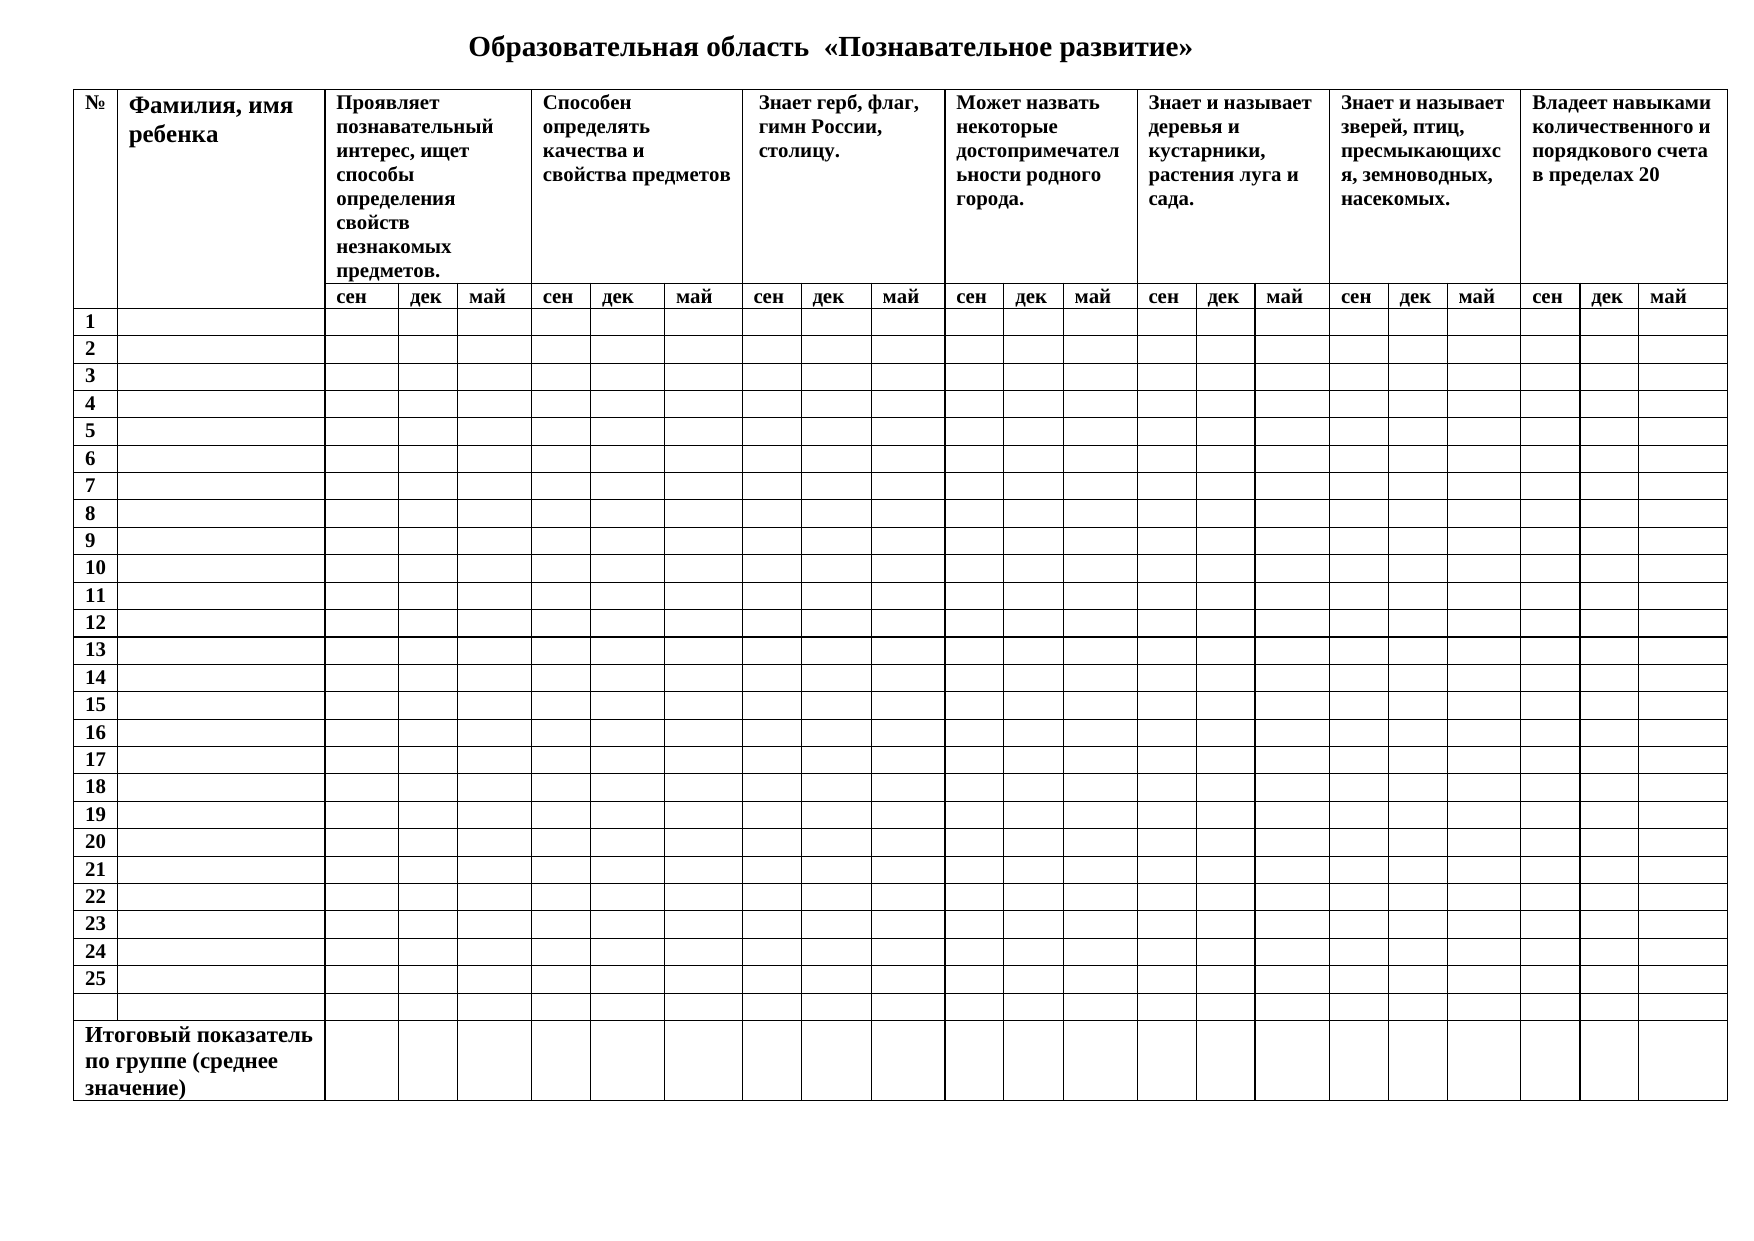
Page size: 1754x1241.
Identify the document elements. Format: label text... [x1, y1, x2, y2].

table_cell [399, 857, 457, 883]
table_cell [872, 747, 944, 773]
table_cell [1639, 665, 1727, 691]
table_cell [743, 391, 801, 417]
table_cell [1138, 966, 1196, 992]
table_cell [802, 555, 871, 582]
table_cell 21 [74, 857, 117, 883]
table_cell [1581, 1021, 1638, 1100]
table_cell [743, 994, 801, 1020]
table_cell [1448, 994, 1520, 1020]
table_cell [1064, 583, 1137, 609]
table_cell [802, 309, 871, 335]
table_cell [872, 884, 944, 910]
table_cell [1448, 857, 1520, 883]
table_cell [399, 528, 457, 554]
table_cell 1 [74, 309, 117, 335]
table_cell [872, 500, 944, 527]
table_cell [458, 610, 531, 636]
table_cell [458, 446, 531, 472]
table_cell [1256, 309, 1329, 335]
table_cell [743, 583, 801, 609]
table_cell [1197, 500, 1254, 527]
table_cell [802, 829, 871, 856]
table_cell [665, 829, 742, 856]
table_cell [118, 446, 324, 472]
table_cell [1256, 692, 1329, 718]
table_cell [1448, 720, 1520, 746]
table_cell [743, 500, 801, 527]
table_cell [743, 692, 801, 718]
table_cell [946, 500, 1003, 527]
table_cell [946, 884, 1003, 910]
table_cell [1138, 418, 1196, 444]
table_cell [1521, 829, 1579, 856]
table_cell [1138, 528, 1196, 554]
table_cell [1256, 966, 1329, 992]
table_cell [802, 692, 871, 718]
table_cell [1064, 364, 1137, 390]
table_cell [1389, 309, 1447, 335]
table_cell [1064, 473, 1137, 499]
table_cell [532, 336, 590, 362]
table_cell [743, 857, 801, 883]
table_cell [802, 774, 871, 801]
table_cell [1197, 966, 1254, 992]
table_cell [1197, 446, 1254, 472]
table_cell [458, 802, 531, 828]
table_cell [532, 802, 590, 828]
table_cell [591, 857, 664, 883]
table_cell [872, 364, 944, 390]
table_cell май [872, 284, 944, 308]
table_cell [743, 966, 801, 992]
table_cell [802, 473, 871, 499]
table_cell [399, 391, 457, 417]
table_cell [743, 747, 801, 773]
table_cell [1197, 610, 1254, 636]
table_cell [458, 665, 531, 691]
table_cell [1389, 829, 1447, 856]
text Образовательная область «Познавательное развитие» [118, 29, 1636, 63]
table_cell [399, 966, 457, 992]
table_cell [399, 994, 457, 1020]
table_cell [118, 500, 324, 527]
table_cell [946, 555, 1003, 582]
table_cell [1064, 720, 1137, 746]
table_cell дек [1581, 284, 1638, 308]
table_cell [665, 309, 742, 335]
table_cell [1639, 747, 1727, 773]
table_cell 18 [74, 774, 117, 801]
table_cell [1389, 966, 1447, 992]
table_cell [591, 994, 664, 1020]
table_cell [802, 446, 871, 472]
table_cell [1581, 857, 1638, 883]
table_cell [1004, 665, 1063, 691]
table_cell [1138, 884, 1196, 910]
table_cell [1389, 391, 1447, 417]
table_cell [1639, 994, 1727, 1020]
table_cell [1138, 692, 1196, 718]
table_cell [1330, 336, 1388, 362]
table_cell [532, 638, 590, 664]
table_cell [1197, 802, 1254, 828]
table_cell [532, 500, 590, 527]
table_cell [1389, 418, 1447, 444]
table_cell [118, 939, 324, 965]
table_cell [326, 884, 398, 910]
table_cell [1064, 939, 1137, 965]
table_cell [872, 857, 944, 883]
table_cell [1448, 528, 1520, 554]
table_cell 10 [74, 555, 117, 582]
table_cell [1521, 802, 1579, 828]
table_cell [802, 884, 871, 910]
table_cell сен [1330, 284, 1388, 308]
table_cell [1639, 391, 1727, 417]
table_cell [532, 747, 590, 773]
table_cell [1448, 966, 1520, 992]
table_cell [1330, 692, 1388, 718]
table_cell [1004, 364, 1063, 390]
table_cell [1389, 884, 1447, 910]
table_cell [946, 583, 1003, 609]
table_cell [458, 966, 531, 992]
table_cell [1330, 1021, 1388, 1100]
table_cell [946, 364, 1003, 390]
table_cell [118, 857, 324, 883]
table_cell [743, 802, 801, 828]
table_cell [1581, 500, 1638, 527]
table_cell [665, 364, 742, 390]
table_cell [1138, 309, 1196, 335]
table_cell [458, 473, 531, 499]
table_cell [665, 610, 742, 636]
table_cell [458, 555, 531, 582]
table_cell [118, 829, 324, 856]
table_cell [1581, 774, 1638, 801]
table_cell [1004, 911, 1063, 938]
table_cell [1521, 665, 1579, 691]
table_cell [1639, 528, 1727, 554]
table_cell [1004, 418, 1063, 444]
table_cell [1448, 418, 1520, 444]
table_cell [872, 966, 944, 992]
table_cell [1389, 638, 1447, 664]
table_cell май [1639, 284, 1727, 308]
table_cell [1256, 610, 1329, 636]
table_cell [532, 774, 590, 801]
table_cell [1138, 391, 1196, 417]
table_cell [326, 747, 398, 773]
table_cell [1330, 884, 1388, 910]
table_cell [532, 665, 590, 691]
table_cell [1448, 802, 1520, 828]
table_cell 3 [74, 364, 117, 390]
table_cell [1448, 336, 1520, 362]
table_cell [946, 966, 1003, 992]
table_cell [1197, 638, 1254, 664]
table_cell [1521, 1021, 1579, 1100]
table_cell [591, 555, 664, 582]
table_cell [399, 555, 457, 582]
table_cell [326, 720, 398, 746]
table_cell [1330, 583, 1388, 609]
table_cell [1064, 692, 1137, 718]
table_cell [665, 500, 742, 527]
table_cell [1639, 939, 1727, 965]
table_cell [591, 336, 664, 362]
table_cell [591, 473, 664, 499]
table_cell [532, 1021, 590, 1100]
table_cell [743, 418, 801, 444]
table_cell [1639, 446, 1727, 472]
table_cell [326, 774, 398, 801]
table_cell май [1256, 284, 1329, 308]
table_header Знает герб, флаг, гимн России, столицу. [743, 90, 944, 282]
table_cell [872, 309, 944, 335]
table_cell [1064, 418, 1137, 444]
table_cell май [458, 284, 531, 308]
table_header Знает и называет деревья и кустарники, растения луга и сада. [1138, 90, 1329, 282]
table_cell [802, 391, 871, 417]
table_cell [1581, 446, 1638, 472]
table_cell [1521, 774, 1579, 801]
table_cell 8 [74, 500, 117, 527]
table_cell [802, 911, 871, 938]
table_cell [1064, 747, 1137, 773]
table_cell [1448, 884, 1520, 910]
table_cell [1639, 473, 1727, 499]
table_cell Итоговый показатель по группе (среднее значение) [74, 1021, 324, 1100]
table_cell [1004, 802, 1063, 828]
table_cell [802, 418, 871, 444]
table_cell [665, 884, 742, 910]
table_cell [872, 610, 944, 636]
table_cell [458, 1021, 531, 1100]
table_cell [1389, 692, 1447, 718]
table_cell [946, 857, 1003, 883]
table_cell [1138, 994, 1196, 1020]
table_cell [1521, 555, 1579, 582]
table_cell [665, 994, 742, 1020]
table_cell 24 [74, 939, 117, 965]
table_cell [1389, 857, 1447, 883]
table_cell [1004, 1021, 1063, 1100]
table_cell сен [946, 284, 1003, 308]
table_cell [1581, 692, 1638, 718]
table_cell [1004, 994, 1063, 1020]
table_cell [1197, 1021, 1254, 1100]
table_cell [1521, 692, 1579, 718]
table_cell [1064, 665, 1137, 691]
table_cell [1521, 994, 1579, 1020]
table_cell [1004, 391, 1063, 417]
table_header Может назвать некоторые достопримечательности родного города. [946, 90, 1137, 282]
table_cell [532, 857, 590, 883]
table_cell [399, 583, 457, 609]
table_cell [1004, 309, 1063, 335]
table_cell [802, 500, 871, 527]
table_cell [1521, 747, 1579, 773]
table_cell [1639, 583, 1727, 609]
table_cell 14 [74, 665, 117, 691]
table_cell [591, 939, 664, 965]
table_cell [1197, 391, 1254, 417]
table_cell [665, 966, 742, 992]
table_cell [1064, 884, 1137, 910]
table_cell [399, 610, 457, 636]
table_cell [1004, 692, 1063, 718]
table_cell [946, 473, 1003, 499]
table_cell [1004, 446, 1063, 472]
table_cell [326, 692, 398, 718]
table_cell [1138, 802, 1196, 828]
table_cell [399, 829, 457, 856]
table_cell [665, 555, 742, 582]
table_cell [458, 336, 531, 362]
table_cell [1256, 994, 1329, 1020]
table_cell [1448, 774, 1520, 801]
table_cell [1581, 555, 1638, 582]
table_header Проявляет познавательный интерес, ищет способы определения свойств незнакомых предметов. [326, 90, 531, 282]
table_cell [326, 939, 398, 965]
table_cell [1448, 446, 1520, 472]
table_cell [1581, 802, 1638, 828]
table_cell дек [1004, 284, 1063, 308]
table_cell [1330, 747, 1388, 773]
table_cell [399, 500, 457, 527]
table_cell [1197, 583, 1254, 609]
table_cell [532, 418, 590, 444]
table_cell [1448, 473, 1520, 499]
table_cell [1256, 446, 1329, 472]
table_cell [326, 500, 398, 527]
table_cell [743, 555, 801, 582]
table_cell [665, 720, 742, 746]
table_cell [1138, 500, 1196, 527]
table_cell [1639, 692, 1727, 718]
table_cell [1330, 638, 1388, 664]
table_cell [1256, 500, 1329, 527]
table_cell [532, 473, 590, 499]
table_cell [1138, 1021, 1196, 1100]
table_cell [1639, 336, 1727, 362]
table_cell [1639, 555, 1727, 582]
table_cell [458, 528, 531, 554]
table_cell [1639, 774, 1727, 801]
table_cell [532, 610, 590, 636]
table_cell 2 [74, 336, 117, 362]
table_cell [591, 364, 664, 390]
table_cell [1330, 829, 1388, 856]
table_cell [118, 720, 324, 746]
table_cell [1197, 774, 1254, 801]
table_cell [1639, 1021, 1727, 1100]
table_cell [1389, 911, 1447, 938]
table_cell [1138, 638, 1196, 664]
table_cell [802, 966, 871, 992]
table_cell [1197, 418, 1254, 444]
table_cell [946, 446, 1003, 472]
table_cell [1004, 528, 1063, 554]
table_cell [872, 829, 944, 856]
table_cell 16 [74, 720, 117, 746]
table_cell [1389, 528, 1447, 554]
table_cell [118, 638, 324, 664]
table_cell [872, 473, 944, 499]
table_cell [872, 555, 944, 582]
table_cell [1581, 884, 1638, 910]
table_cell [591, 802, 664, 828]
table_cell [1448, 747, 1520, 773]
table_cell [1138, 336, 1196, 362]
table_cell [118, 665, 324, 691]
table_cell [743, 665, 801, 691]
table_cell [1064, 528, 1137, 554]
table_cell [1389, 336, 1447, 362]
table_cell [1197, 364, 1254, 390]
table_cell [1256, 911, 1329, 938]
table_cell [118, 610, 324, 636]
table_cell [1256, 583, 1329, 609]
table_cell 15 [74, 692, 117, 718]
table_cell [326, 391, 398, 417]
table_cell [1256, 364, 1329, 390]
table_cell [326, 364, 398, 390]
table_cell сен [743, 284, 801, 308]
table_cell [1389, 583, 1447, 609]
table_cell [802, 720, 871, 746]
table_cell [1138, 720, 1196, 746]
table_cell [1330, 720, 1388, 746]
table_cell [946, 418, 1003, 444]
table_cell [1138, 610, 1196, 636]
table_cell [532, 583, 590, 609]
table_cell [946, 939, 1003, 965]
table_cell 4 [74, 391, 117, 417]
table_cell [743, 720, 801, 746]
table_cell [532, 939, 590, 965]
table_cell [743, 1021, 801, 1100]
table_cell [326, 555, 398, 582]
table_cell сен [326, 284, 398, 308]
table_cell [458, 994, 531, 1020]
table_cell [743, 939, 801, 965]
table_cell [1064, 829, 1137, 856]
table_cell [532, 446, 590, 472]
table_cell [458, 774, 531, 801]
table_cell [802, 610, 871, 636]
table_cell [591, 720, 664, 746]
table_cell [591, 500, 664, 527]
table_cell [1256, 720, 1329, 746]
table_cell [1330, 309, 1388, 335]
table_cell [872, 665, 944, 691]
table_cell [591, 309, 664, 335]
table_cell [1448, 829, 1520, 856]
table_cell [1064, 857, 1137, 883]
table_cell [872, 583, 944, 609]
table_cell [1197, 336, 1254, 362]
table_cell [1521, 939, 1579, 965]
table_cell [532, 966, 590, 992]
table_cell [1581, 583, 1638, 609]
table_cell [946, 829, 1003, 856]
table_cell [1197, 692, 1254, 718]
table_cell [532, 391, 590, 417]
table_cell [399, 364, 457, 390]
table_cell [118, 747, 324, 773]
table_cell [591, 583, 664, 609]
table_cell [118, 309, 324, 335]
table_cell [399, 309, 457, 335]
table_cell [743, 911, 801, 938]
table_cell [872, 1021, 944, 1100]
table_cell [1197, 665, 1254, 691]
table_cell [1448, 911, 1520, 938]
table_cell [591, 638, 664, 664]
table_cell май [1064, 284, 1137, 308]
table_cell [1581, 994, 1638, 1020]
table_cell [326, 966, 398, 992]
table_cell [399, 747, 457, 773]
table_cell [872, 418, 944, 444]
table_cell сен [1138, 284, 1196, 308]
table_cell [532, 692, 590, 718]
table_cell 12 [74, 610, 117, 636]
table_cell [1581, 939, 1638, 965]
table_cell [665, 528, 742, 554]
table_cell [326, 638, 398, 664]
table_cell [591, 692, 664, 718]
table_cell [458, 309, 531, 335]
table_cell [1639, 364, 1727, 390]
table_cell [1004, 857, 1063, 883]
table_cell [665, 774, 742, 801]
table_cell [326, 994, 398, 1020]
table_cell [458, 747, 531, 773]
table_header Способен определять качества и свойства предметов [532, 90, 742, 282]
table_cell [1197, 720, 1254, 746]
table_cell [1138, 911, 1196, 938]
table_cell [458, 638, 531, 664]
table_cell [1197, 911, 1254, 938]
table_cell [326, 309, 398, 335]
table_cell [946, 720, 1003, 746]
table_cell [665, 418, 742, 444]
table_cell [1138, 747, 1196, 773]
table_cell [1581, 829, 1638, 856]
table_cell [1197, 747, 1254, 773]
table_cell [743, 528, 801, 554]
table_cell [399, 939, 457, 965]
table_cell [665, 336, 742, 362]
table_cell [1448, 309, 1520, 335]
table_cell [458, 884, 531, 910]
table_cell [872, 939, 944, 965]
table_cell [1639, 610, 1727, 636]
table_cell [802, 665, 871, 691]
table_cell [326, 610, 398, 636]
table_cell [1448, 692, 1520, 718]
table_cell [1448, 939, 1520, 965]
table_cell [1256, 473, 1329, 499]
table_cell [1330, 665, 1388, 691]
table_cell [802, 994, 871, 1020]
table_cell [1448, 1021, 1520, 1100]
table_cell [1330, 500, 1388, 527]
table_cell [1521, 500, 1579, 527]
table_cell [118, 555, 324, 582]
table_cell [1330, 446, 1388, 472]
table_cell [1256, 884, 1329, 910]
table_cell [1004, 638, 1063, 664]
table_cell [872, 391, 944, 417]
table_cell [1389, 446, 1447, 472]
table_cell [1330, 418, 1388, 444]
table_cell [399, 473, 457, 499]
table_cell [326, 528, 398, 554]
table_cell [118, 911, 324, 938]
table_cell [1581, 473, 1638, 499]
table_cell [532, 309, 590, 335]
table_cell [118, 391, 324, 417]
table_cell [1256, 638, 1329, 664]
table_cell [743, 829, 801, 856]
table_cell [665, 391, 742, 417]
table_cell [1004, 583, 1063, 609]
table_cell [326, 911, 398, 938]
table_cell [1256, 418, 1329, 444]
table_cell 17 [74, 747, 117, 773]
table_cell [665, 747, 742, 773]
table_cell [665, 692, 742, 718]
table_cell [1639, 418, 1727, 444]
table_cell [399, 692, 457, 718]
table_cell [1448, 638, 1520, 664]
table_cell [118, 336, 324, 362]
table_cell [872, 692, 944, 718]
table_cell [802, 364, 871, 390]
table_cell [1330, 473, 1388, 499]
table_cell [946, 336, 1003, 362]
table_cell [118, 884, 324, 910]
table_cell [1064, 500, 1137, 527]
table_cell [1521, 638, 1579, 664]
table_cell [458, 720, 531, 746]
table_cell [743, 364, 801, 390]
table_cell [1330, 911, 1388, 938]
table_cell [1064, 911, 1137, 938]
table_cell [591, 966, 664, 992]
table_cell [399, 802, 457, 828]
table_cell [1330, 528, 1388, 554]
table_cell [326, 418, 398, 444]
table_cell [1389, 720, 1447, 746]
table_cell [532, 884, 590, 910]
table_cell [872, 774, 944, 801]
table_cell [1064, 638, 1137, 664]
table_cell [1064, 391, 1137, 417]
table_cell [1521, 610, 1579, 636]
table_cell [1581, 309, 1638, 335]
table_cell [1064, 446, 1137, 472]
table_cell [1581, 720, 1638, 746]
table_cell [1004, 966, 1063, 992]
table_cell [399, 720, 457, 746]
table_cell [1064, 774, 1137, 801]
table_cell [743, 610, 801, 636]
table_cell [399, 911, 457, 938]
table_cell 19 [74, 802, 117, 828]
table_cell [1448, 555, 1520, 582]
table_cell [458, 583, 531, 609]
table_cell [872, 336, 944, 362]
table_cell 23 [74, 911, 117, 938]
table_cell [743, 473, 801, 499]
table_cell [1256, 336, 1329, 362]
table_cell [1197, 857, 1254, 883]
table_cell [591, 884, 664, 910]
table_cell [1521, 309, 1579, 335]
table_cell [1138, 446, 1196, 472]
table_cell [1330, 939, 1388, 965]
table_cell [458, 829, 531, 856]
table_cell [1330, 857, 1388, 883]
table_cell [1521, 473, 1579, 499]
table_cell [591, 446, 664, 472]
table_cell [1330, 774, 1388, 801]
table_cell [1197, 528, 1254, 554]
table_cell [118, 473, 324, 499]
table_cell [532, 364, 590, 390]
table_cell [1521, 528, 1579, 554]
table_cell [1256, 555, 1329, 582]
table_cell [1256, 528, 1329, 554]
table_cell май [665, 284, 742, 308]
table_cell [802, 857, 871, 883]
table_cell [399, 774, 457, 801]
table_cell [665, 446, 742, 472]
table_cell [1521, 857, 1579, 883]
table_cell дек [802, 284, 871, 308]
table_cell [743, 884, 801, 910]
table_cell [872, 528, 944, 554]
table_cell [1330, 610, 1388, 636]
table_cell [665, 1021, 742, 1100]
table_cell [872, 994, 944, 1020]
table_cell [326, 336, 398, 362]
table_cell [1639, 884, 1727, 910]
table_cell [802, 336, 871, 362]
table_cell [1197, 309, 1254, 335]
table_cell [118, 802, 324, 828]
table_cell [1521, 391, 1579, 417]
table_cell [118, 994, 324, 1020]
table_cell [1064, 610, 1137, 636]
table_cell [1389, 994, 1447, 1020]
table_cell [1639, 309, 1727, 335]
table_cell [399, 665, 457, 691]
table_cell [802, 583, 871, 609]
table_cell [1581, 336, 1638, 362]
table_cell [118, 692, 324, 718]
table_cell [1004, 720, 1063, 746]
table_cell [1389, 665, 1447, 691]
table_cell [802, 939, 871, 965]
table_cell [1448, 610, 1520, 636]
table_cell сен [1521, 284, 1579, 308]
table_cell [458, 364, 531, 390]
table_cell [399, 418, 457, 444]
table_cell [1197, 473, 1254, 499]
table_cell [1256, 665, 1329, 691]
table_cell [1639, 911, 1727, 938]
table_cell май [1448, 284, 1520, 308]
table_cell [1389, 939, 1447, 965]
table_cell [1330, 802, 1388, 828]
table_cell [118, 774, 324, 801]
table_cell [1639, 638, 1727, 664]
table_cell [1004, 473, 1063, 499]
table_cell [1064, 336, 1137, 362]
table_cell [399, 1021, 457, 1100]
table_cell [1639, 802, 1727, 828]
table_cell [1389, 1021, 1447, 1100]
table_cell [1256, 774, 1329, 801]
table_cell [1138, 857, 1196, 883]
table_cell [458, 500, 531, 527]
table_cell [1389, 774, 1447, 801]
table_cell [743, 638, 801, 664]
table_cell [458, 939, 531, 965]
table_cell [118, 528, 324, 554]
table_cell 9 [74, 528, 117, 554]
table_cell [665, 939, 742, 965]
table_cell [1639, 829, 1727, 856]
table_cell [118, 418, 324, 444]
table_cell [1521, 720, 1579, 746]
table_cell [1004, 884, 1063, 910]
table_cell [1330, 391, 1388, 417]
table_cell [946, 309, 1003, 335]
table_cell [1521, 911, 1579, 938]
table_cell [1581, 418, 1638, 444]
table_cell [74, 994, 117, 1020]
table_cell [399, 638, 457, 664]
table_cell [326, 583, 398, 609]
table_cell [591, 418, 664, 444]
table_cell [532, 911, 590, 938]
table_cell [326, 665, 398, 691]
table_cell [1581, 966, 1638, 992]
table_cell [1256, 939, 1329, 965]
table_cell [326, 802, 398, 828]
table_cell [458, 692, 531, 718]
table_cell [1581, 911, 1638, 938]
table_cell [1389, 802, 1447, 828]
table_cell [458, 857, 531, 883]
table_cell [946, 747, 1003, 773]
table_cell [591, 911, 664, 938]
table_cell 11 [74, 583, 117, 609]
table_cell [118, 583, 324, 609]
table_cell [1197, 939, 1254, 965]
table_cell [872, 802, 944, 828]
table_cell [118, 364, 324, 390]
table_cell [1004, 500, 1063, 527]
table_cell [665, 911, 742, 938]
table_cell [1581, 364, 1638, 390]
table_cell [1389, 364, 1447, 390]
table_cell [665, 583, 742, 609]
table_cell [326, 1021, 398, 1100]
table_cell [1138, 583, 1196, 609]
table_cell [1639, 720, 1727, 746]
table_cell [1064, 555, 1137, 582]
table_cell дек [1197, 284, 1254, 308]
table_cell [1197, 884, 1254, 910]
table_cell [946, 911, 1003, 938]
table_cell [1521, 364, 1579, 390]
table_cell [802, 528, 871, 554]
table_cell [946, 1021, 1003, 1100]
table_cell [1138, 939, 1196, 965]
table_cell 13 [74, 638, 117, 664]
table_cell [1639, 857, 1727, 883]
table_cell [1448, 364, 1520, 390]
table_cell [1448, 665, 1520, 691]
table_cell [1004, 747, 1063, 773]
table_cell [1389, 747, 1447, 773]
table_cell [872, 911, 944, 938]
table_cell [1330, 364, 1388, 390]
table_cell [1448, 500, 1520, 527]
table_cell [802, 638, 871, 664]
table_header № [74, 90, 117, 308]
table_cell сен [532, 284, 590, 308]
table_cell [1581, 528, 1638, 554]
table_cell [1581, 638, 1638, 664]
table_cell [591, 528, 664, 554]
table_cell [1448, 391, 1520, 417]
table_cell [1138, 555, 1196, 582]
table_cell [1197, 555, 1254, 582]
table_cell [1521, 418, 1579, 444]
table_cell [1330, 555, 1388, 582]
table_cell [532, 829, 590, 856]
table_cell [946, 528, 1003, 554]
table_cell [946, 774, 1003, 801]
table_cell [1004, 336, 1063, 362]
table_cell [1521, 336, 1579, 362]
table_cell [872, 638, 944, 664]
table_cell дек [399, 284, 457, 308]
table_cell [1330, 966, 1388, 992]
table_cell [1197, 994, 1254, 1020]
table_cell [1138, 364, 1196, 390]
table_cell [591, 774, 664, 801]
table_cell [1581, 610, 1638, 636]
table_cell [591, 747, 664, 773]
table_cell [872, 446, 944, 472]
table_cell 25 [74, 966, 117, 992]
table_cell [665, 638, 742, 664]
table_cell [1256, 391, 1329, 417]
table_cell [946, 994, 1003, 1020]
table_cell [665, 857, 742, 883]
table_cell [1004, 939, 1063, 965]
table_cell [1064, 1021, 1137, 1100]
table_cell [743, 774, 801, 801]
table_cell [326, 446, 398, 472]
table_cell [1004, 610, 1063, 636]
table_cell [946, 391, 1003, 417]
table_cell [532, 994, 590, 1020]
table_cell [399, 336, 457, 362]
table_cell [118, 966, 324, 992]
table_cell [1521, 583, 1579, 609]
table_cell 7 [74, 473, 117, 499]
table_cell [458, 391, 531, 417]
table_cell [326, 473, 398, 499]
table_cell [665, 473, 742, 499]
table_cell [1138, 774, 1196, 801]
table_cell [946, 692, 1003, 718]
table_cell [1581, 391, 1638, 417]
table_cell [591, 829, 664, 856]
table_cell [743, 309, 801, 335]
table_cell [532, 720, 590, 746]
table_cell [946, 665, 1003, 691]
table_cell [946, 802, 1003, 828]
table_cell [743, 446, 801, 472]
table_cell [1004, 555, 1063, 582]
table_cell [1138, 829, 1196, 856]
table_cell [1064, 802, 1137, 828]
table_cell [946, 638, 1003, 664]
table_cell [1389, 500, 1447, 527]
table_cell [532, 555, 590, 582]
table_cell [1448, 583, 1520, 609]
table_cell [1004, 774, 1063, 801]
table_cell [1521, 966, 1579, 992]
table_cell [326, 857, 398, 883]
table_cell [802, 802, 871, 828]
table_cell [802, 747, 871, 773]
table_cell [1138, 665, 1196, 691]
table_cell [1256, 829, 1329, 856]
table_cell [1004, 829, 1063, 856]
table_cell [1639, 500, 1727, 527]
table_cell [1581, 747, 1638, 773]
table_cell 20 [74, 829, 117, 856]
table_cell [591, 610, 664, 636]
table_cell [1064, 309, 1137, 335]
table_cell [802, 1021, 871, 1100]
table_cell дек [591, 284, 664, 308]
table_cell дек [1389, 284, 1447, 308]
table_cell [1256, 802, 1329, 828]
table_cell [665, 665, 742, 691]
table_cell [532, 528, 590, 554]
table_cell [1064, 966, 1137, 992]
table_cell [743, 336, 801, 362]
table_cell [1197, 829, 1254, 856]
table_cell [872, 720, 944, 746]
table_cell [1389, 610, 1447, 636]
table_cell [946, 610, 1003, 636]
table_cell [1256, 1021, 1329, 1100]
table_cell [458, 911, 531, 938]
table_cell [1389, 473, 1447, 499]
table_cell [1521, 884, 1579, 910]
table_cell [1064, 994, 1137, 1020]
table_cell [1256, 857, 1329, 883]
table_cell [591, 665, 664, 691]
table_cell [399, 884, 457, 910]
table_cell [326, 829, 398, 856]
table_cell 5 [74, 418, 117, 444]
table_cell [1639, 966, 1727, 992]
table_cell [1521, 446, 1579, 472]
table_cell [399, 446, 457, 472]
table_header Знает и называет зверей, птиц, пресмыкающихся, земноводных, насекомых. [1330, 90, 1520, 282]
table_cell [1330, 994, 1388, 1020]
table_cell [1389, 555, 1447, 582]
table_header Владеет навыками количественного и порядкового счета в пределах 20 [1521, 90, 1727, 282]
table_cell [1581, 665, 1638, 691]
table_cell 22 [74, 884, 117, 910]
table_cell [591, 1021, 664, 1100]
table_cell [1256, 747, 1329, 773]
table_cell [665, 802, 742, 828]
table_cell [591, 391, 664, 417]
table_cell [458, 418, 531, 444]
table_cell [1138, 473, 1196, 499]
table_cell 6 [74, 446, 117, 472]
table_header Фамилия, имя ребенка [118, 90, 324, 308]
